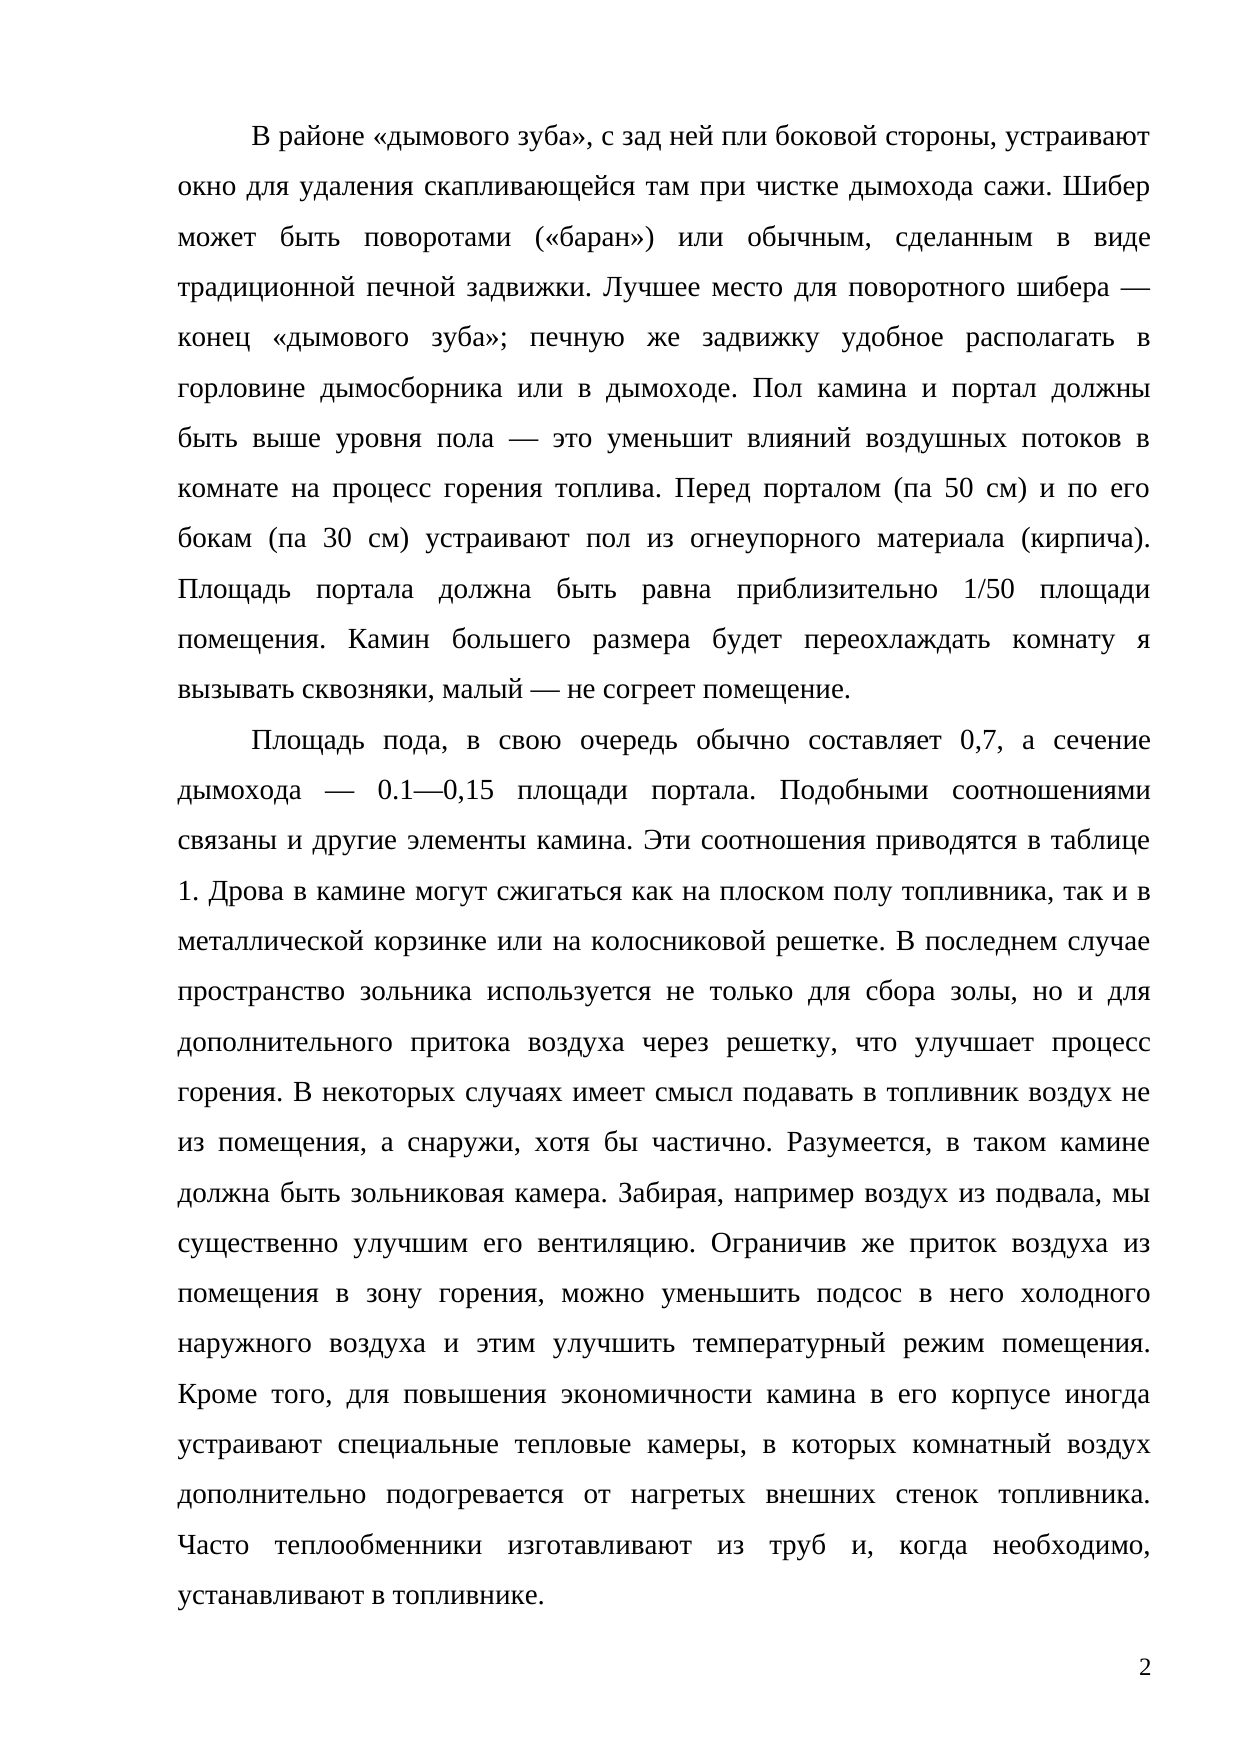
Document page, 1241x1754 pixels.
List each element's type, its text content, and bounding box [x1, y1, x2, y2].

text Площадь пода, в свою очередь обычно составляет 0,7, а сечение дымохода — 0.1—0,15 площади портала. Подобными соотношениями связаны и другие элементы камина. Эти соотношения приводятся в таблице 1. Дрова в камине могут сжигаться как на плоском полу топливника, так и в металлической корзинке или на колосниковой решетке. В последнем случае пространство зольника используется не только для сбора золы, но и для дополнительного притока воздуха через решетку, что улучшает процесс горения. В некоторых случаях имеет смысл подавать в топливник воздух не из помещения, а снаружи, хотя бы частично. Разумеется, в таком камине должна быть зольниковая камера. Забирая, например воздух из подвала, мы существенно улучшим его вентиляцию. Ограничив же приток воздуха из помещения в зону горения, можно уменьшить подсос в него холодного наружного воздуха и этим улучшить температурный режим помещения. Кроме того, для повышения экономичности камина в его корпусе иногда устраивают специальные тепловые камеры, в которых комнатный воздух дополнительно подогревается от нагретых внешних стенок топливника. Часто теплообменники изготавливают из труб и, когда необходимо, устанавливают в топливнике. [177, 722, 1152, 1611]
text В районе «дымового зуба», с зад ней пли боковой стороны, устраивают окно для удаления скапливающейся там при чистке дымохода сажи. Шибер может быть поворотами («баран») или обычным, сделанным в виде традиционной печной задвижки. Лучшее место для поворотного шибера — конец «дымового зуба»; печную же задвижку удобное располагать в горловине дымосборника или в дымоходе. Пол камина и портал должны быть выше уровня пола — это уменьшит влияний воздушных потоков в комнате на процесс горения топлива. Перед порталом (па ) и по его бокам (па ) устраивают пол из огнеупорного материала (кирпича). Площадь портала должна быть равна приблизительно 1/50 площади помещения. Камин большего размера будет переохлаждать комнату я вызывать сквозняки, малый — не согреет помещение. [177, 118, 1152, 705]
